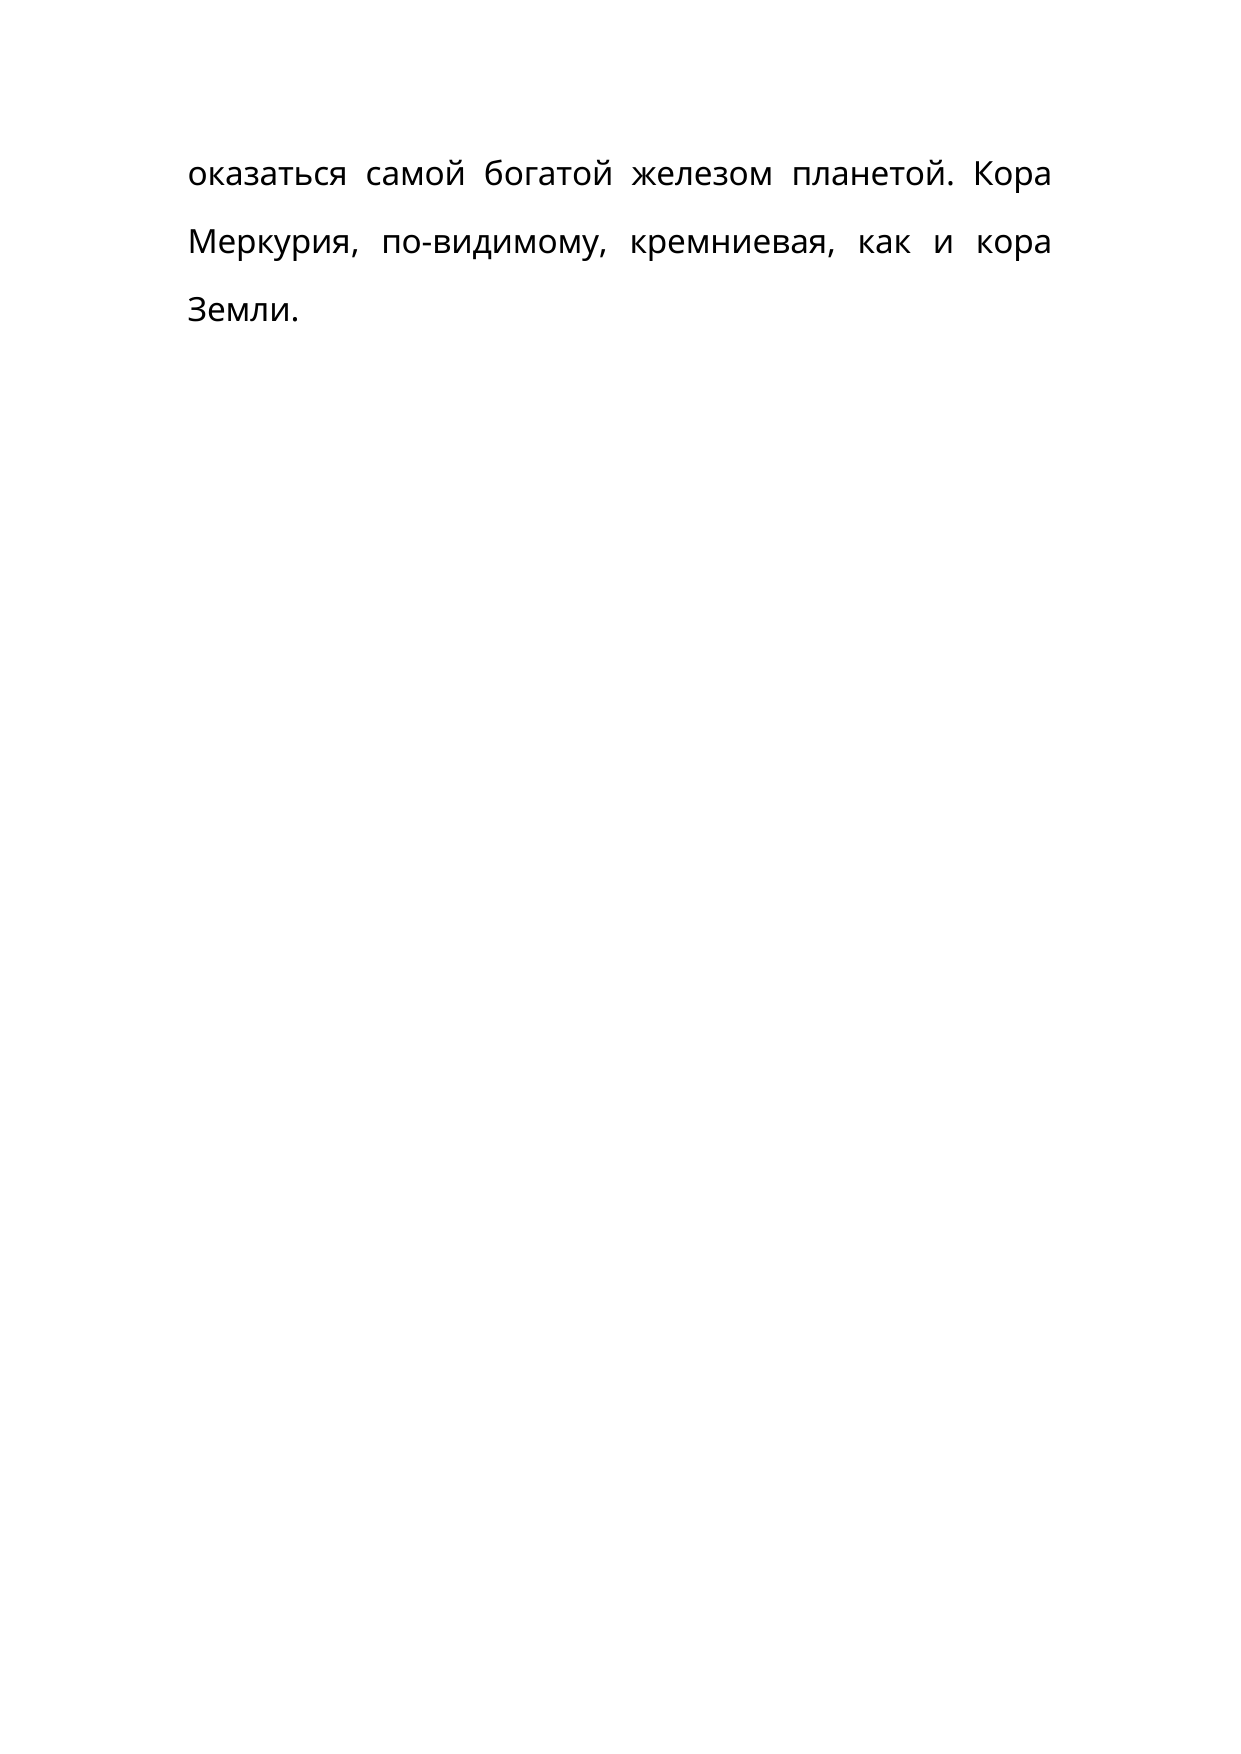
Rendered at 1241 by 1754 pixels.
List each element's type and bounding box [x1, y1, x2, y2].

text [187, 150, 1053, 332]
